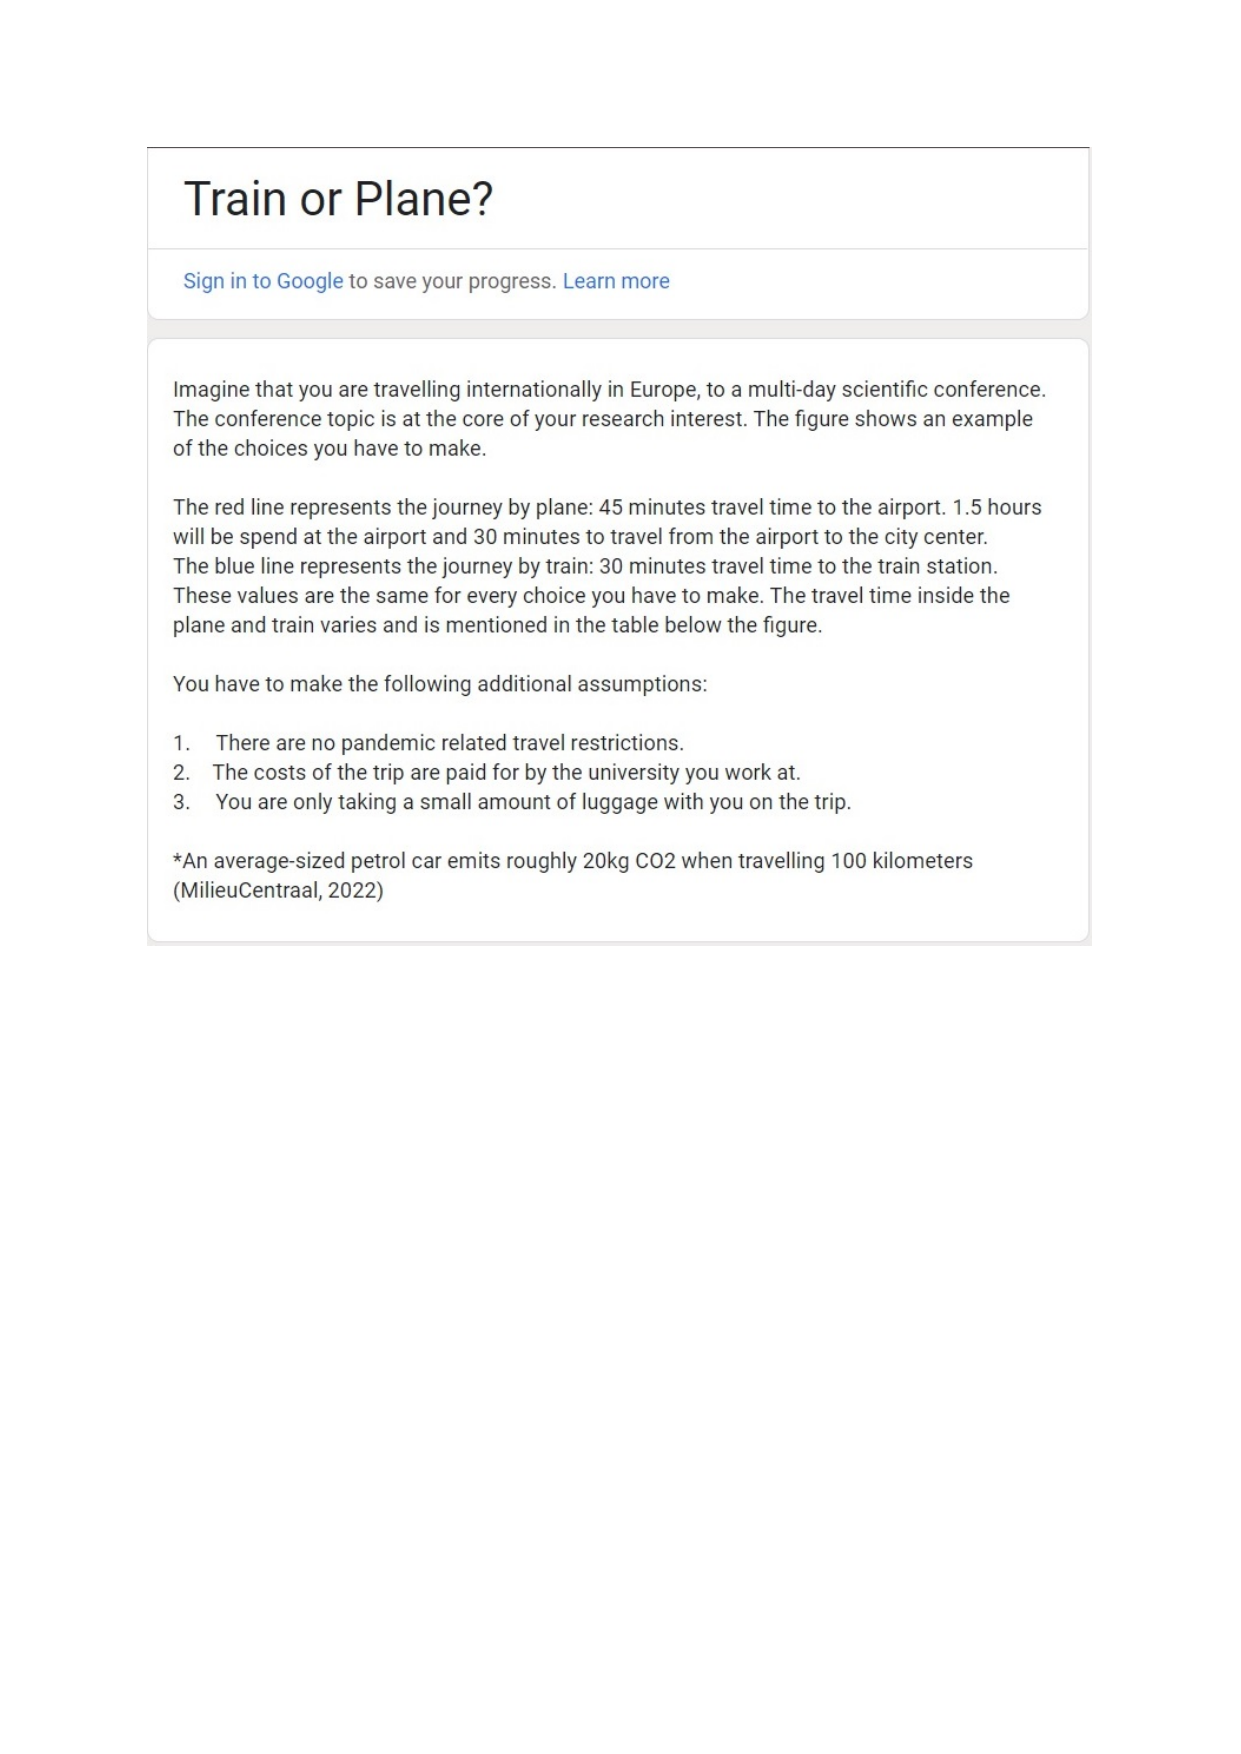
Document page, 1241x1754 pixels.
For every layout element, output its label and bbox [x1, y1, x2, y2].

picture [147, 147, 1092, 946]
